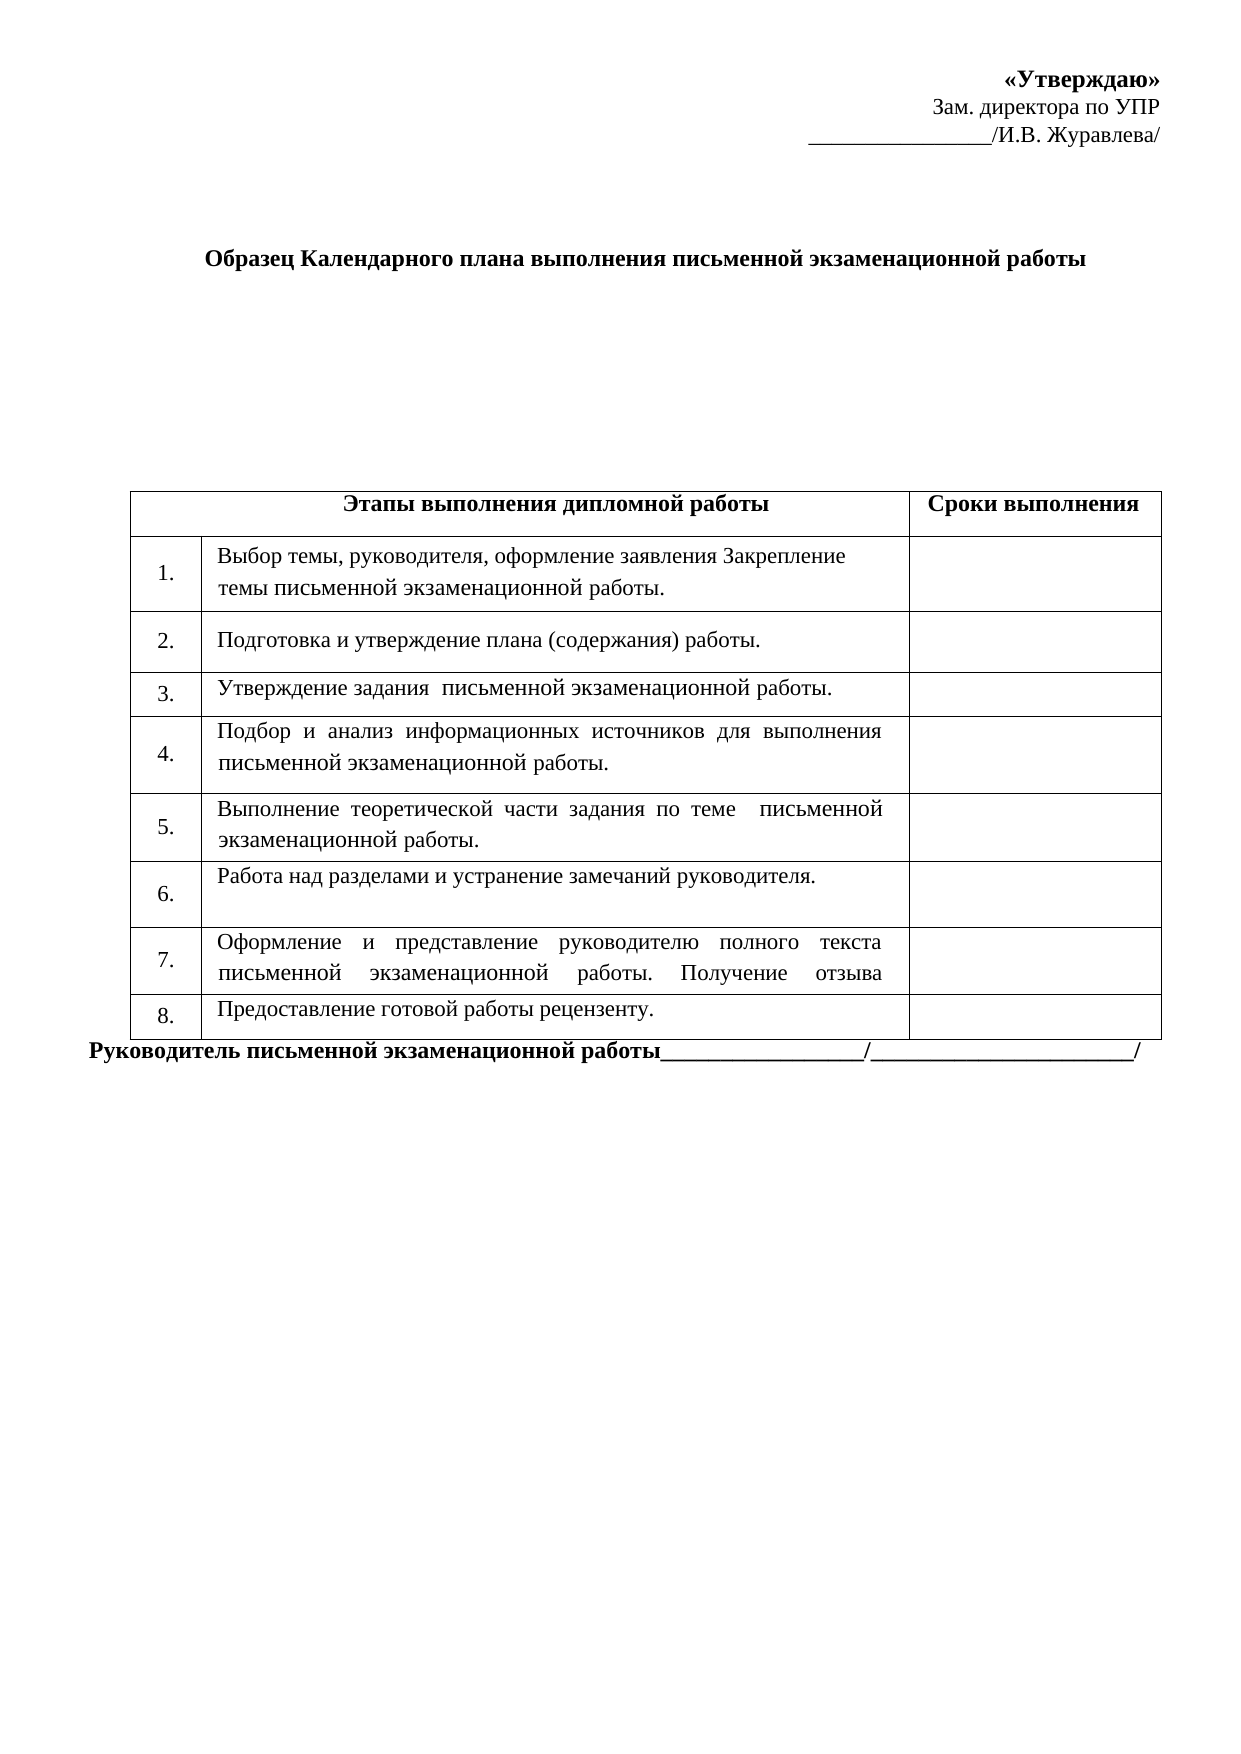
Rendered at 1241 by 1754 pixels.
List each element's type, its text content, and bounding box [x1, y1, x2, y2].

table_cell Выбор темы, руководителя, оформление заявления Закрепление темы письменной экзаменационной работы. [202, 537, 909, 611]
text Зам. директора по УПР [668, 92, 1160, 120]
table_cell [910, 717, 1161, 793]
table_cell [910, 673, 1161, 716]
table_cell Утверждение задания письменной экзаменационной работы. [202, 673, 909, 716]
table_header [131, 492, 201, 536]
table_header Сроки выполнения [910, 492, 1161, 536]
table_cell Выполнение теоретической части задания по теме письменной экзаменационной работы. [202, 794, 909, 861]
table_cell [910, 537, 1161, 611]
table_cell 3. [131, 673, 201, 716]
table_cell Подготовка и утверждение плана (содержания) работы. [202, 612, 909, 672]
table_cell 6. [131, 862, 201, 927]
table_cell 5. [131, 794, 201, 861]
table_cell Предоставление готовой работы рецензенту. [202, 995, 909, 1038]
text Руководитель письменной экзаменационной работы_________________/______________________/ [89, 477, 1152, 1063]
table_cell 4. [131, 717, 201, 793]
table_cell 2. [131, 612, 201, 672]
table_cell [910, 928, 1161, 994]
table_cell 7. [131, 928, 201, 994]
table_cell [910, 612, 1161, 672]
table_cell Подбор и анализ информационных источников для выполнения письменной экзаменационной работы. [202, 717, 909, 793]
table_header Этапы выполнения дипломной работы [201, 492, 909, 536]
table_cell 1. [131, 537, 201, 611]
text ________________/И.В. Журавлева/ [668, 120, 1160, 147]
table_cell [910, 995, 1161, 1038]
table_cell Работа над разделами и устранение замечаний руководителя. [202, 862, 909, 927]
table_cell [910, 862, 1161, 927]
table_cell [910, 794, 1161, 861]
table_cell Оформление и представление руководителю полного текста письменной экзаменационной работы. Получение отзыва руководителя письменной экзаменационной работы. [202, 928, 909, 994]
text Образец Календарного плана выполнения письменной экзаменационной работы [89, 247, 1203, 271]
table_cell 8. [131, 995, 201, 1038]
text «Утверждаю» [668, 65, 1160, 92]
